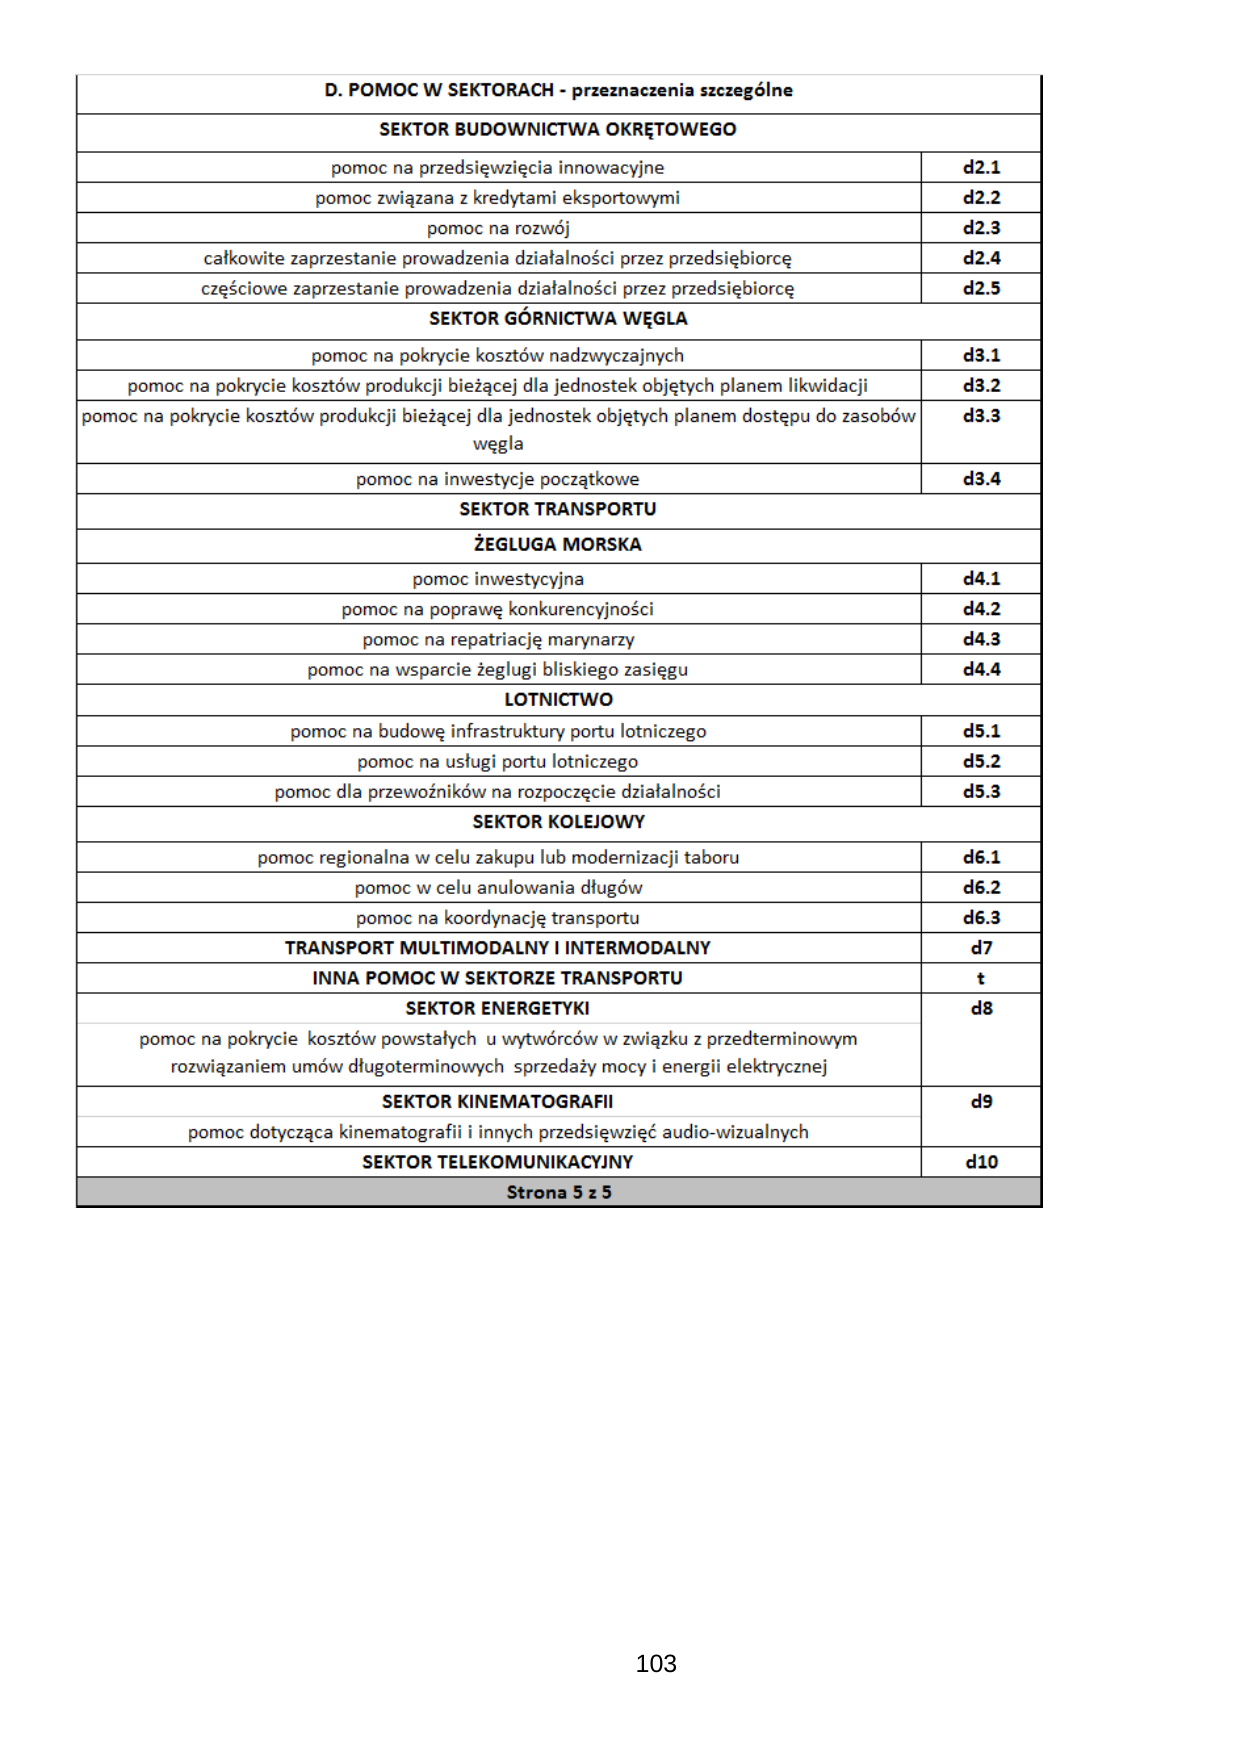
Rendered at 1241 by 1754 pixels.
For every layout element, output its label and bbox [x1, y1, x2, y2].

picture [75, 74, 1043, 1208]
